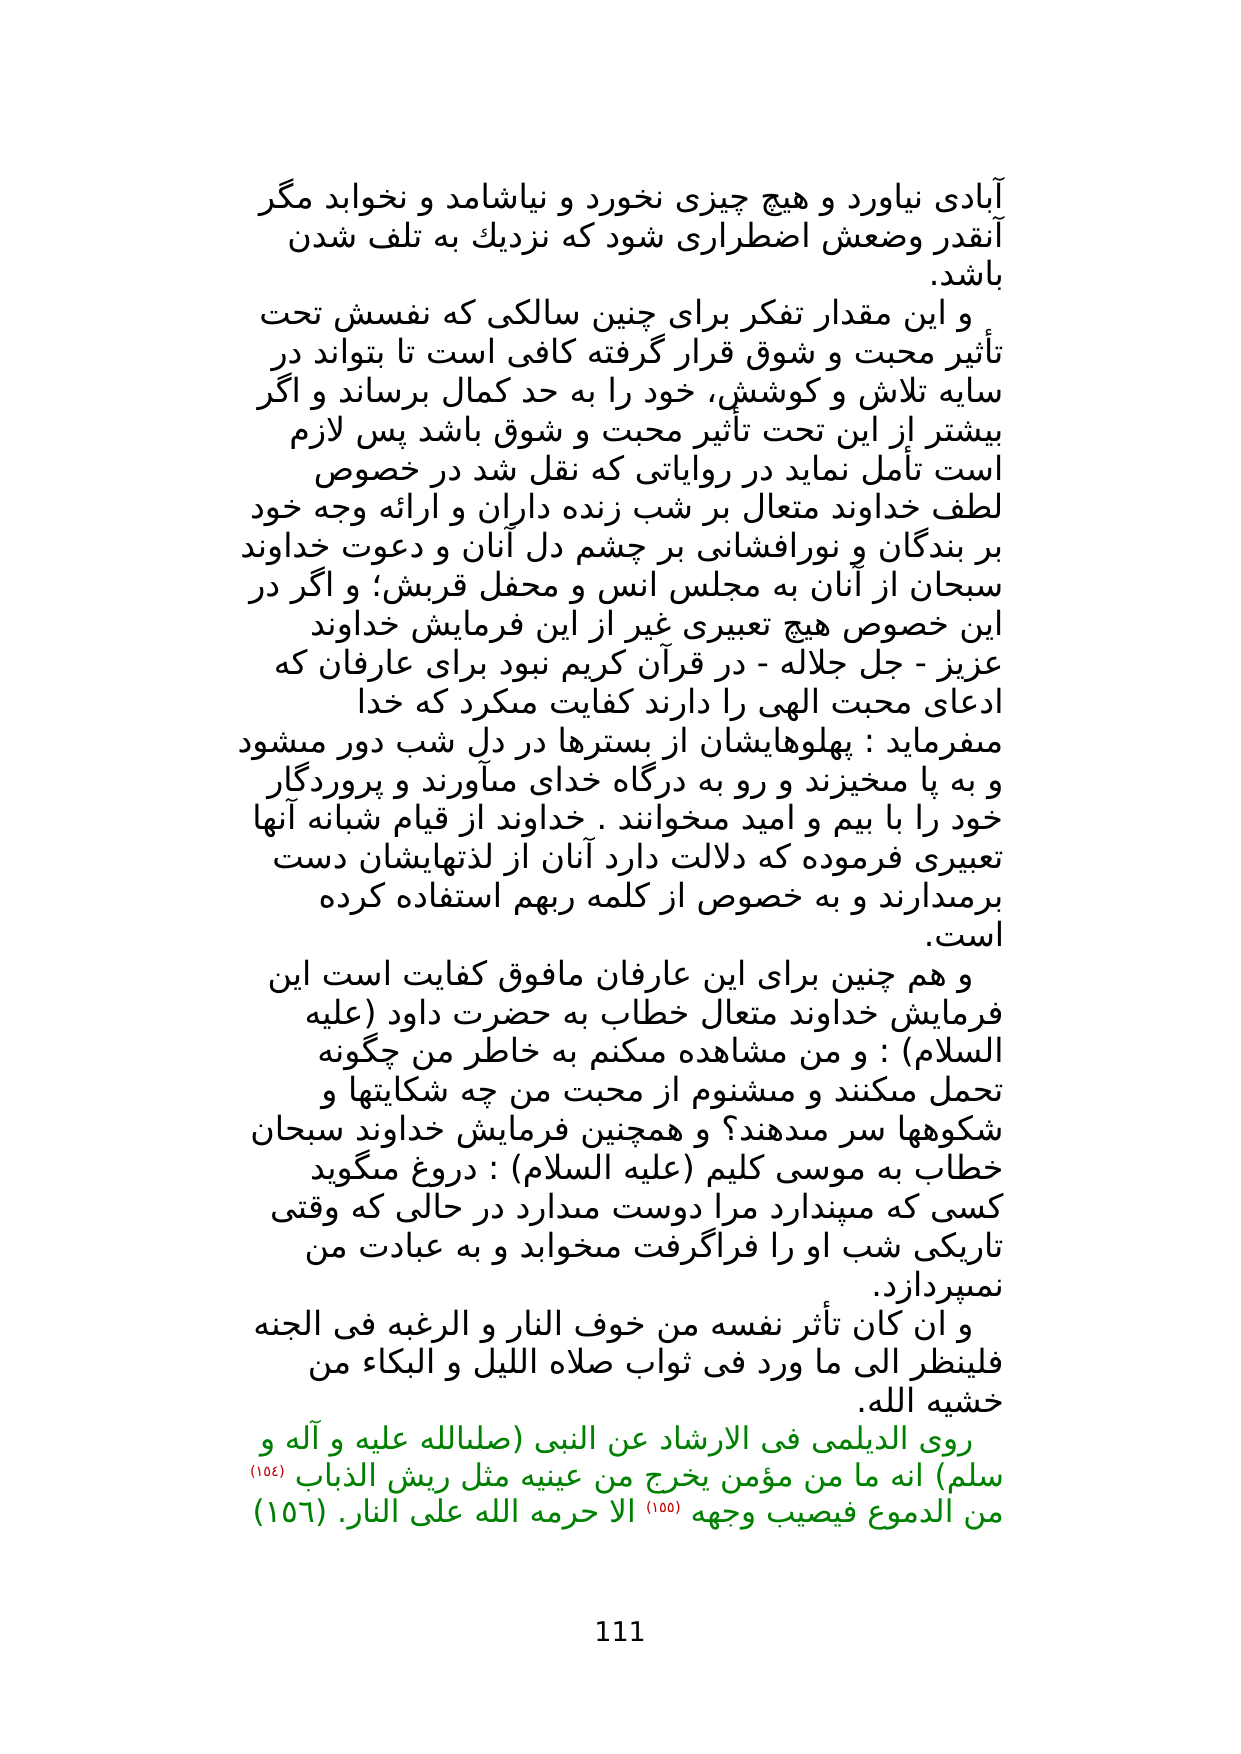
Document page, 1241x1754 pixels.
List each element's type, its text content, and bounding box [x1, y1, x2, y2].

text و ان كان تأثر نفسه من خوف النار و الرغبه فى الجنه فلينظر الى ما ورد فى ثواب صلاه الليل و البكاء من خشيه الله. [236, 1304, 1004, 1421]
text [236, 177, 1004, 294]
text روى الديلمى فى الارشاد عن النبى (صلى‏الله عليه و آله و سلم) انه ما من مؤمن يخرج من عينيه مثل ريش الذباب (١٥٤) من الدموع فيصيب وجهه (١٥٥) الا حرمه الله على النار. (١٥٦) [236, 1421, 1004, 1529]
text و هم چنين براى اين عارفان مافوق كفايت است اين فرمايش خداوند متعال خطاب به حضرت داود (عليه السلام) : و من مشاهده مى‏كنم به خاطر من چگونه تحمل مى‏كنند و مى‏شنوم از محبت من چه شكايت‏ها و شكوه‏ها سر مى‏دهند؟ و همچنين فرمايش خداوند سبحان خطاب به موسى كليم (عليه السلام) : دروغ مى‏گويد كسى كه مى‏پندارد مرا دوست مى‏دارد در حالى كه وقتى تاريكى شب او را فراگرفت مى‏خوابد و به عبادت من نمى‏پردازد. [236, 954, 1004, 1304]
text و اين مقدار تفكر براى چنين سالكى كه نفسش تحت تأثير محبت و شوق قرار گرفته كافى است تا بتواند در سايه تلاش و كوشش، خود را به حد كمال برساند و اگر بيشتر از اين تحت تأثير محبت و شوق باشد پس لازم است تأمل نمايد در رواياتى كه نقل شد در خصوص لطف خداوند متعال بر شب زنده داران و ارائه وجه خود بر بندگان و نورافشانى بر چشم دل آنان و دعوت خداوند سبحان از آنان به مجلس انس و محفل قربش؛ و اگر در اين خصوص هيچ تعبيرى غير از اين فرمايش خداوند عزيز - جل جلاله - در قرآن كريم نبود براى عارفان كه ادعاى محبت الهى را دارند كفايت مى‏كرد كه خدا مى‏فرمايد : پهلوهايشان از بسترها در دل شب دور مى‏شود و به پا مى‏خيزند و رو به درگاه خداى مى‏آورند و پروردگار خود را با بيم و اميد مى‏خوانند . خداوند از قيام شبانه آنها تعبيرى فرموده كه دلالت دارد آنان از لذت‏هايشان دست برمى‏دارند و به خصوص از كلمه ربهم استفاده كرده است. [236, 294, 1004, 954]
